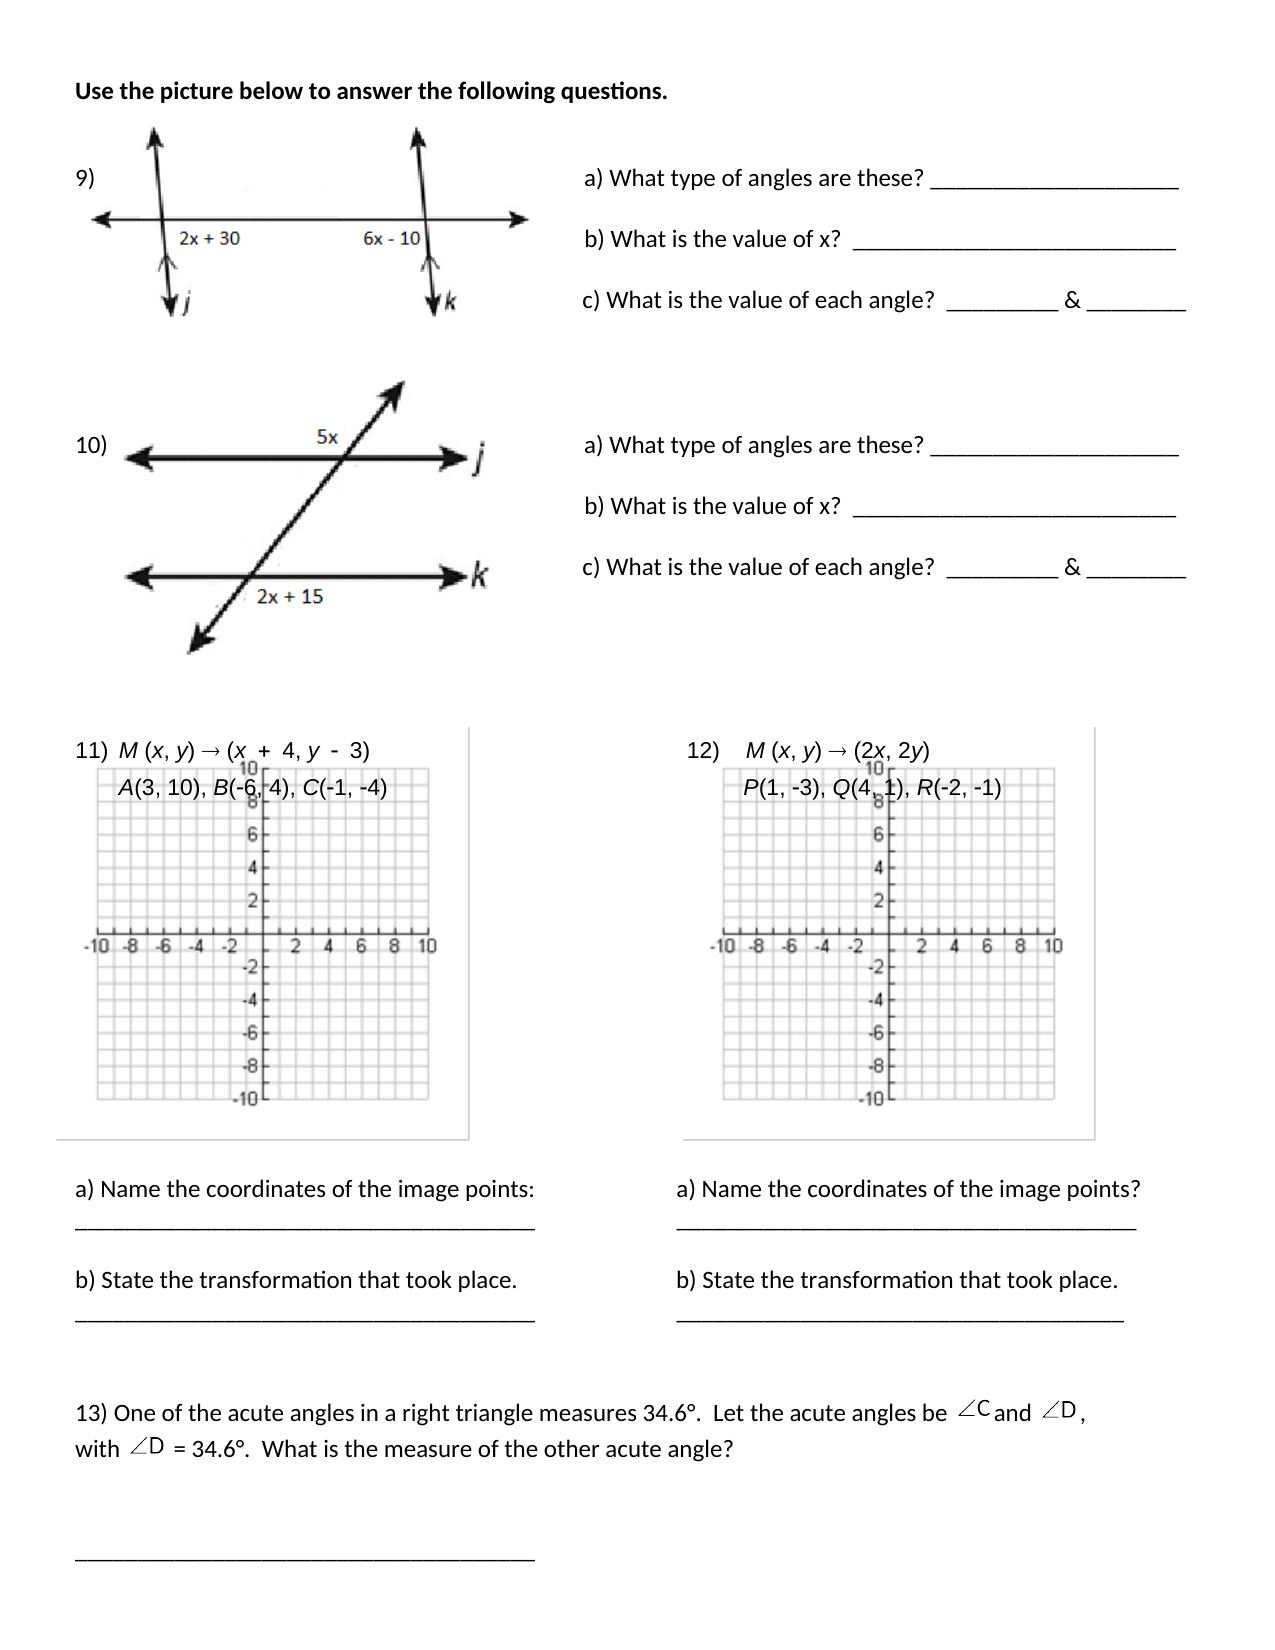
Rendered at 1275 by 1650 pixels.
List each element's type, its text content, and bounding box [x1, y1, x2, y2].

text c) What is the value of each angle? _________ & ________ [75, 551, 1200, 582]
text b) What is the value of x? __________________________ [75, 490, 1200, 521]
picture [100, 582, 515, 682]
text Use the picture below to answer the following questions. [75, 75, 1200, 106]
text _____________________________________ ____________________________________ [75, 1295, 1200, 1325]
picture [100, 460, 515, 490]
picture [100, 521, 515, 551]
table_header 12) M (x, y)  (2x, 2y) P(1, 3), Q(4, 1), R(2, 1) [574, 727, 1101, 900]
picture [682, 1060, 1097, 1142]
text b) What is the value of x? __________________________ [75, 223, 1200, 253]
text c) What is the value of each angle? _________ & ________ [75, 284, 1200, 314]
text 10) a) What type of angles are these? ____________________ [75, 429, 1200, 460]
text a) Name the coordinates of the image points: a) Name the coordinates of the image points? [75, 1173, 1200, 1203]
text _____________________________________ [75, 1534, 1200, 1564]
picture [65, 106, 558, 342]
table_cell [574, 900, 1101, 1060]
picture [56, 727, 471, 1142]
text 13) One of the acute angles in a right triangle measures 34.6°. Let the acute angles be and , [75, 1395, 1200, 1428]
table_cell [64, 900, 574, 1060]
text b) State the transformation that took place. b) State the transformation that took place. [75, 1264, 1200, 1295]
table_header 11) M (x, y)  (x4, y3) A(3, 10), B(6, 4), C(1, 4) [64, 727, 574, 900]
text _____________________________________ _____________________________________ [75, 1203, 1200, 1234]
text with = 34.6°. What is the measure of the other acute angle? [75, 1432, 1200, 1464]
picture [100, 354, 515, 429]
text 9) a) What type of angles are these? ____________________ [75, 162, 1200, 192]
